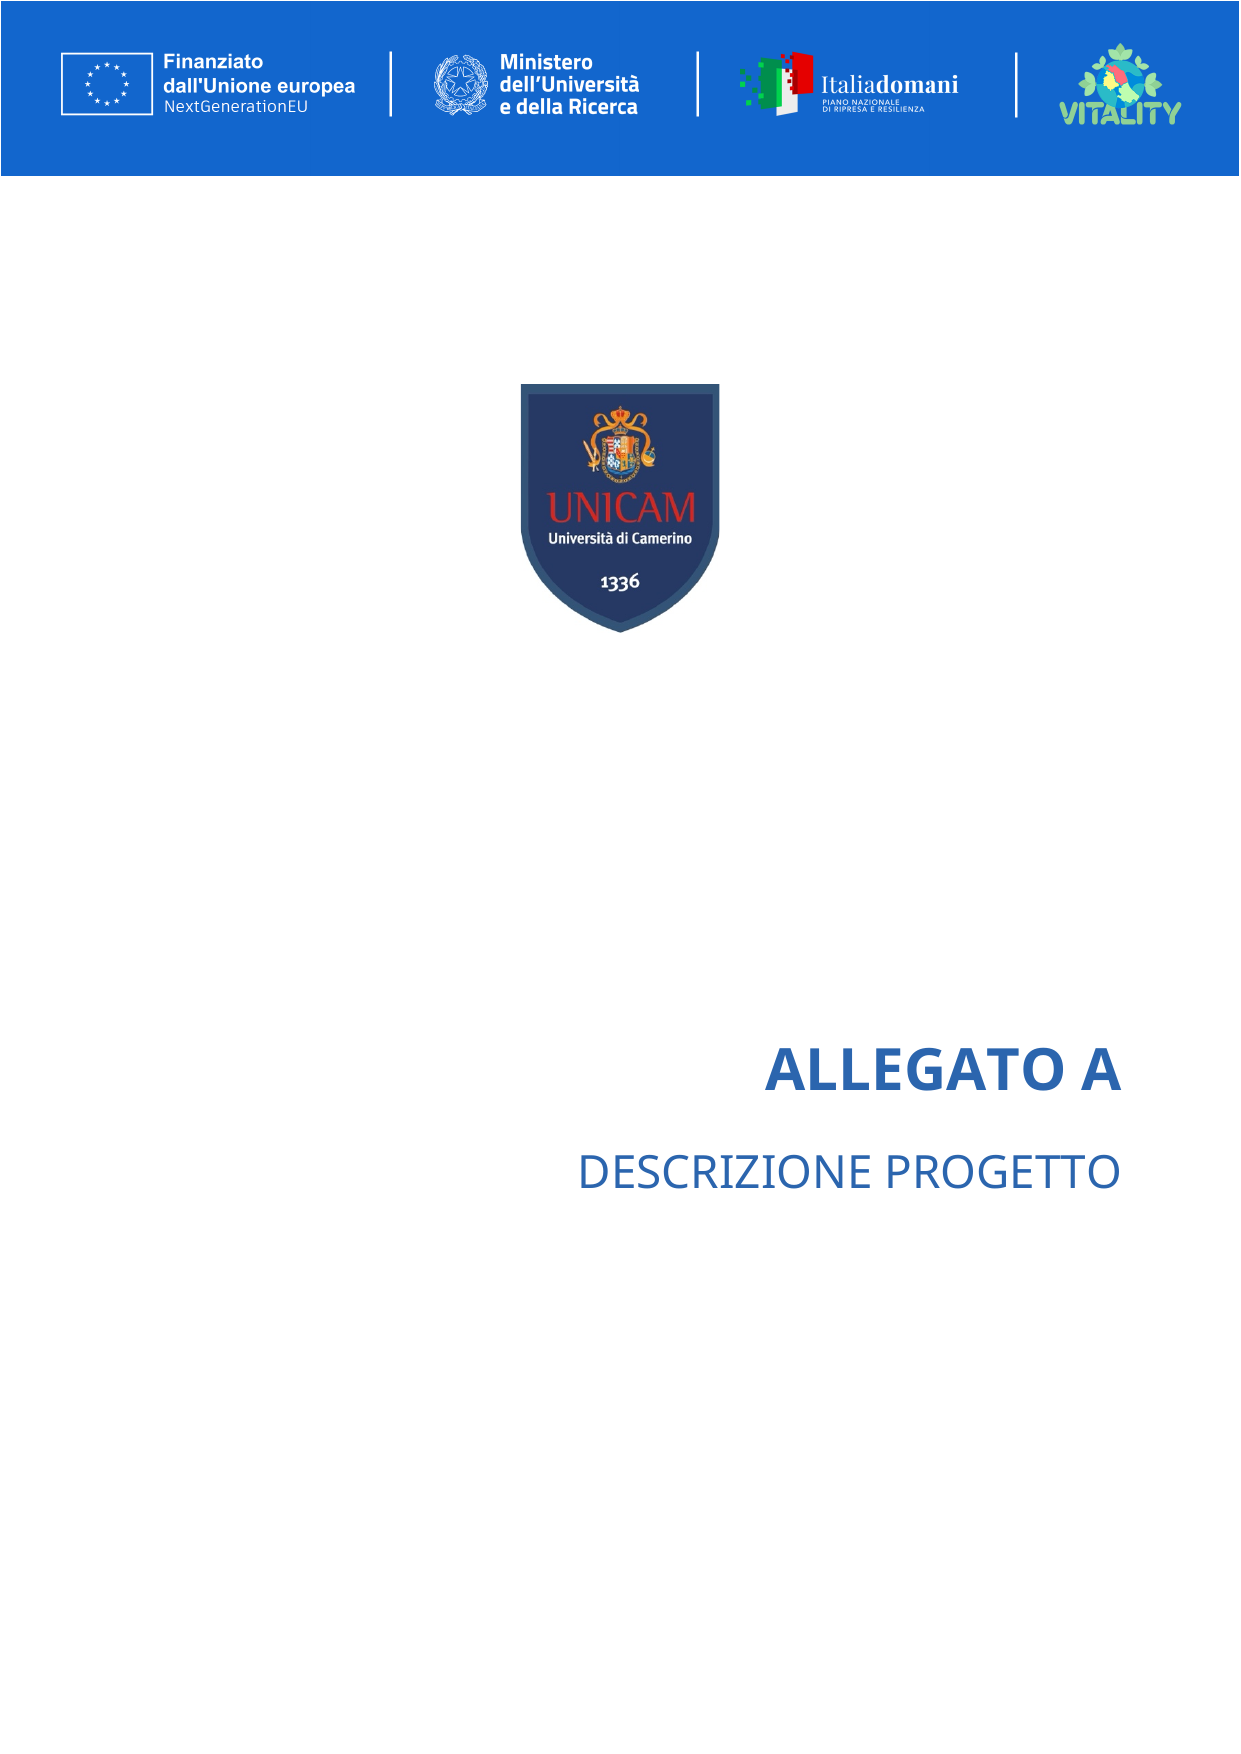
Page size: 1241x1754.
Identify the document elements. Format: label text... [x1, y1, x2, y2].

picture [520, 384, 720, 633]
text Allegato A [118, 1028, 1122, 1107]
text descrizione progetto [118, 1140, 1122, 1202]
picture [1, 1, 1239, 176]
